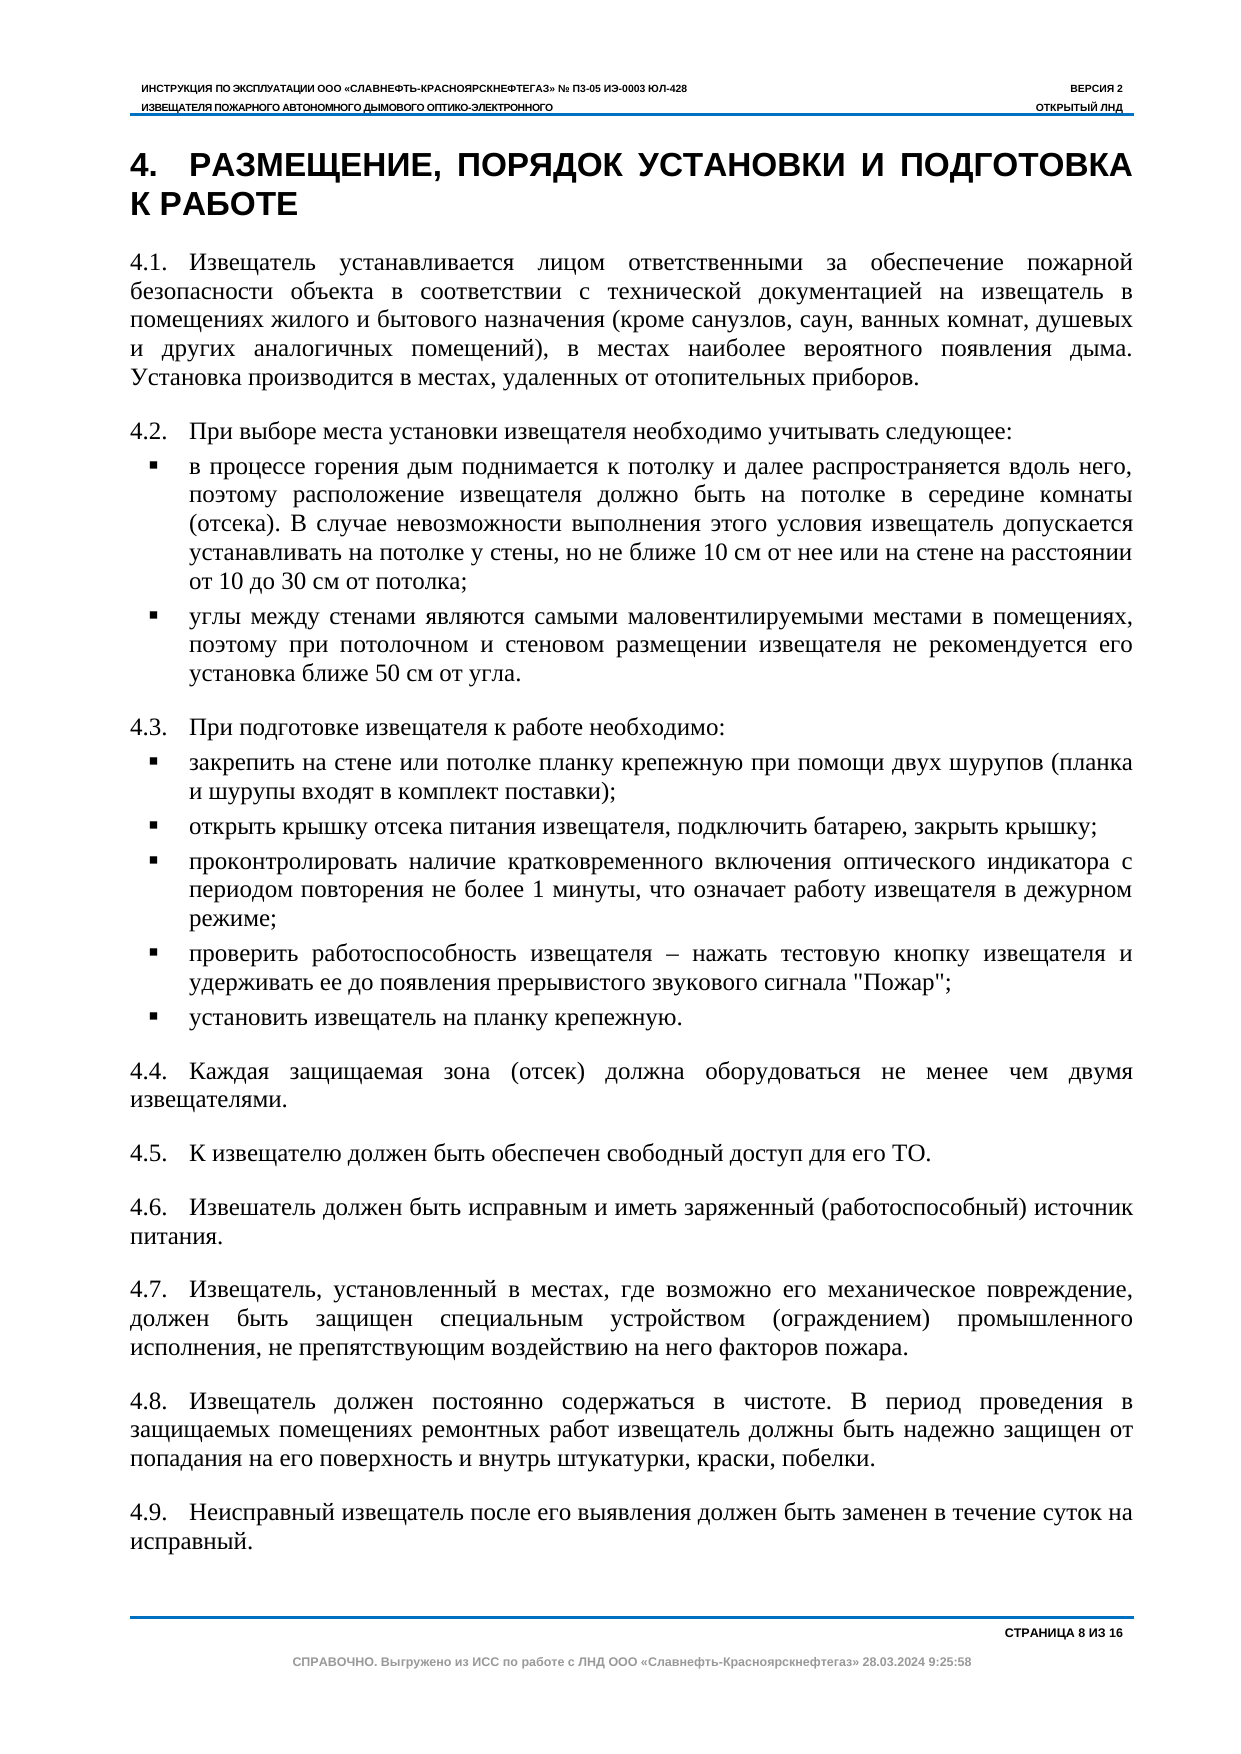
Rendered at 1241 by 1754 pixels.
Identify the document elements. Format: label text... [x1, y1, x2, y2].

list Извещатель устанавливается лицом ответственными за обеспечение пожарной безопасности объекта в соответствии с технической документацией на извещатель в помещениях жилого и бытового назначения (кроме санузлов, саун, ванных комнат, душевых и других аналогичных помещений), в местах наиболее вероятного появления дыма. Установка производится в местах, удаленных от отопительных приборов. [130, 247, 1134, 391]
list Извещатель должен постоянно содержаться в чистоте. В период проведения в защищаемых помещениях ремонтных работ извещатель должны быть надежно защищен от попадания на его поверхность и внутрь штукатурки, краски, побелки. [130, 1386, 1134, 1472]
list в процессе горения дым поднимается к потолку и далее распространяется вдоль него, поэтому расположение извещателя должно быть на потолке в середине комнаты (отсека). В случае невозможности выполнения этого условия извещатель допускается устанавливать на потолке у стены, но не ближе 10 см от нее или на стене на расстоянии от 10 до 30 см от потолка; [148, 451, 1134, 594]
list Каждая защищаемая зона (отсек) должна оборудоваться не менее чем двумя извещателями. [130, 1056, 1134, 1113]
list проконтролировать наличие кратковременного включения оптического индикатора с периодом повторения не более 1 минуты, что означает работу извещателя в дежурном режиме; [148, 846, 1134, 932]
list Извешатель должен быть исправным и иметь заряженный (работоспособный) источник питания. [130, 1192, 1134, 1249]
list Неисправный извещатель после его выявления должен быть заменен в течение суток на исправный. [130, 1497, 1134, 1554]
list углы между стенами являются самыми маловентилируемыми местами в помещениях, поэтому при потолочном и стеновом размещении извещателя не рекомендуется его установка ближе 50 см от угла. [148, 601, 1134, 687]
list закрепить на стене или потолке планку крепежную при помощи двух шурупов (планка и шурупы входят в комплект поставки); [148, 747, 1134, 804]
list При подготовке извещателя к работе необходимо: [130, 712, 1134, 741]
list установить извещатель на планку крепежную. [148, 1002, 1134, 1031]
list проверить работоспособность извещателя – нажать тестовую кнопку извещателя и удерживать ее до появления прерывистого звукового сигнала "Пожар"; [148, 938, 1134, 996]
subtitle РАЗМЕЩЕНИЕ, ПОРЯДОК УСТАНОВКИ И ПОДГОТОВКА К РАБОТЕ [130, 145, 1134, 222]
list Извещатель, установленный в местах, где возможно его механическое повреждение, должен быть защищен специальным устройством (ограждением) промышленного исполнения, не препятствующим воздействию на него факторов пожара. [130, 1274, 1134, 1361]
list При выборе места установки извещателя необходимо учитывать следующее: [130, 416, 1134, 444]
list открыть крышку отсека питания извещателя, подключить батарею, закрыть крышку; [148, 811, 1134, 839]
list К извещателю должен быть обеспечен свободный доступ для его ТО. [130, 1138, 1134, 1167]
